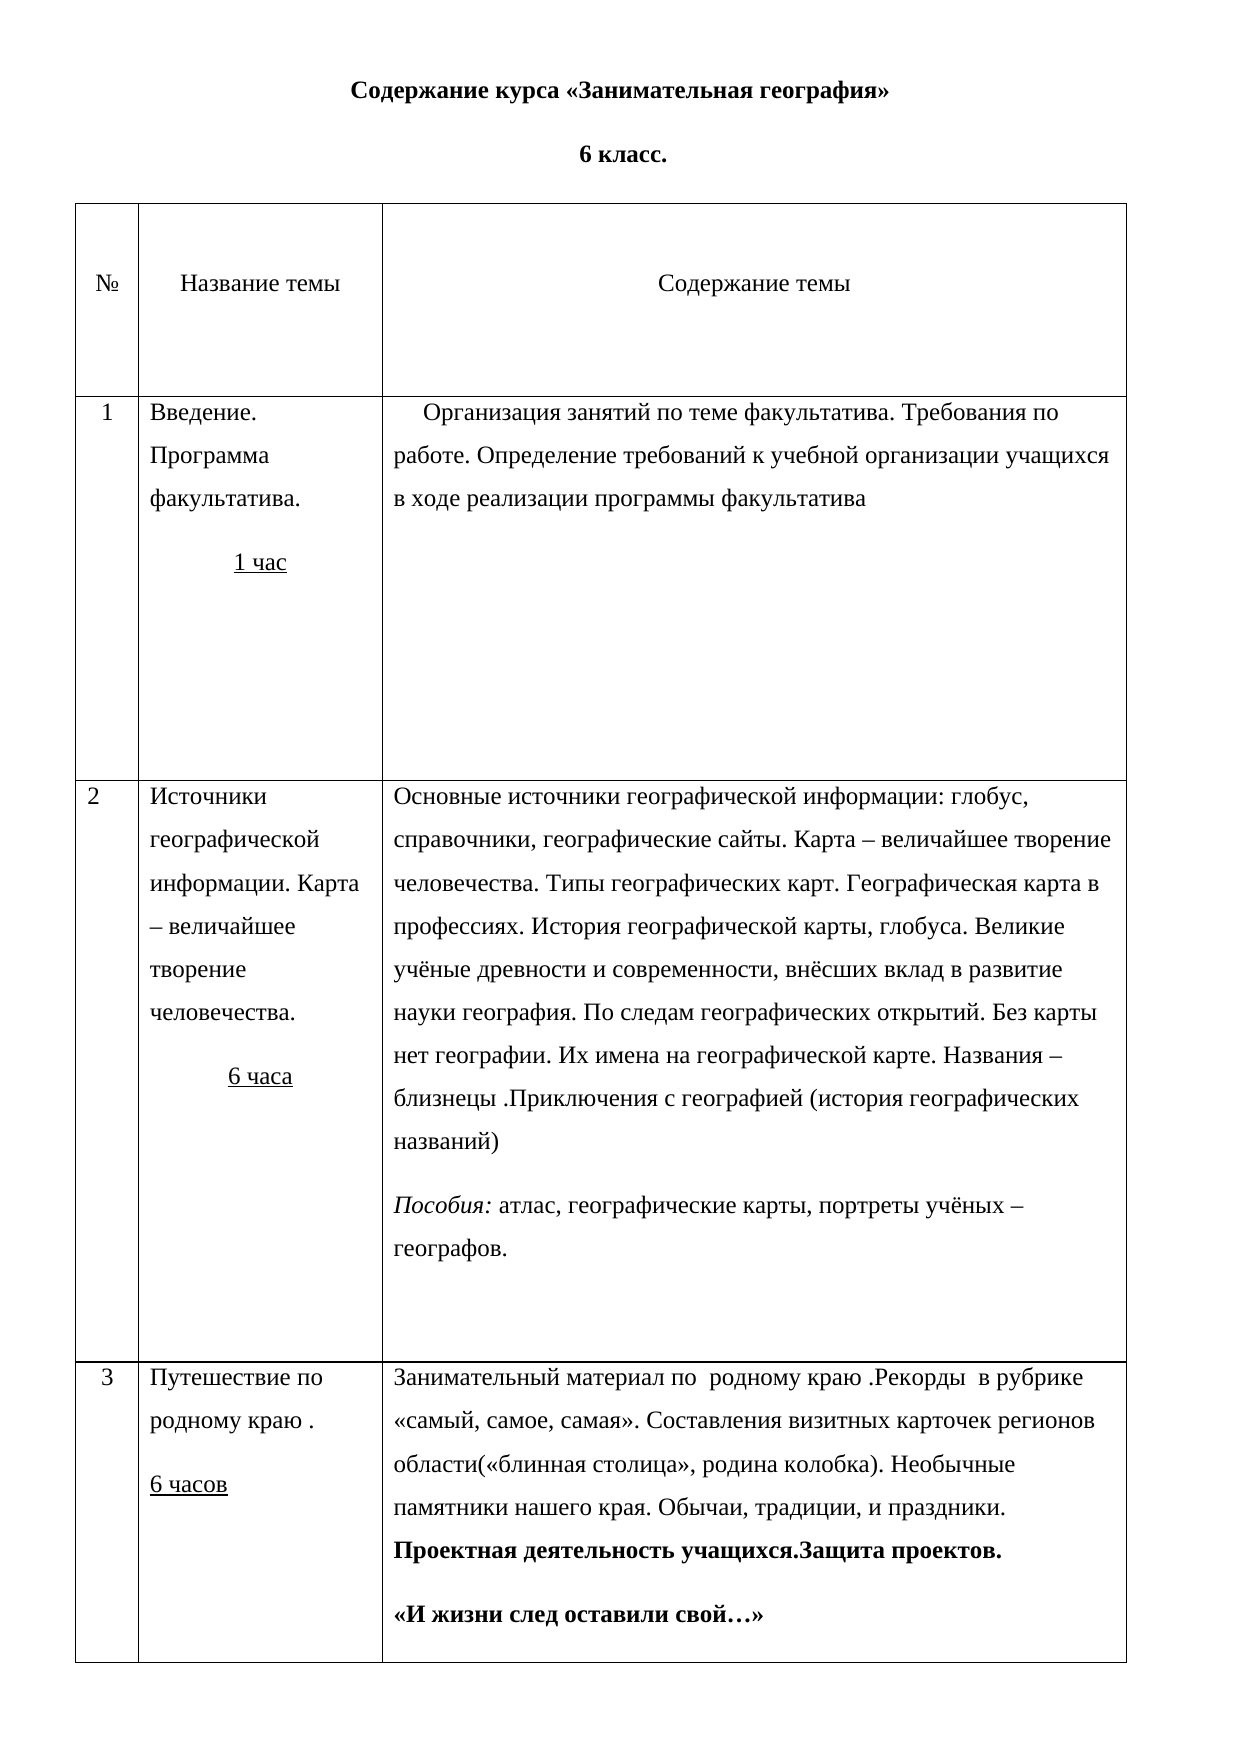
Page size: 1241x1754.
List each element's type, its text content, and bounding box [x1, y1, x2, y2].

table_cell 2 [76, 781, 138, 1361]
table_header Название темы [139, 204, 382, 396]
table_cell 3 [76, 1363, 138, 1662]
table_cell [383, 1363, 1126, 1662]
table_cell 1 [76, 397, 138, 780]
table_cell Организация занятий по теме факультатива. Требования по работе. Определение требований к учебной организации учащихся в ходе реализации программы факультатива [383, 397, 1126, 780]
text 6 класс. [75, 139, 1165, 168]
table_cell Основные источники географической информации: глобус, справочники, географические сайты. Карта – величайшее творение человечества. Типы географических карт. Географическая карта в профессиях. История географической карты, глобуса. Великие учёные древности и современности, внёсших вклад в развитие науки география. По следам географических открытий. Без карты нет географии. Их имена на географической карте. Названия –близнецы .Приключения с географией (история географических названий) Пособия: атлас, географические карты, портреты учёных – географов. [383, 781, 1126, 1361]
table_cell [139, 1363, 382, 1662]
table_header Содержание темы [383, 204, 1126, 396]
table_cell Введение. Программа факультатива. 1 час [139, 397, 382, 780]
table_header № [76, 204, 138, 396]
text Содержание курса «Занимательная география» [75, 75, 1165, 104]
table_cell Источники географической информации. Карта – величайшее творение человечества. 6 часа [139, 781, 382, 1361]
